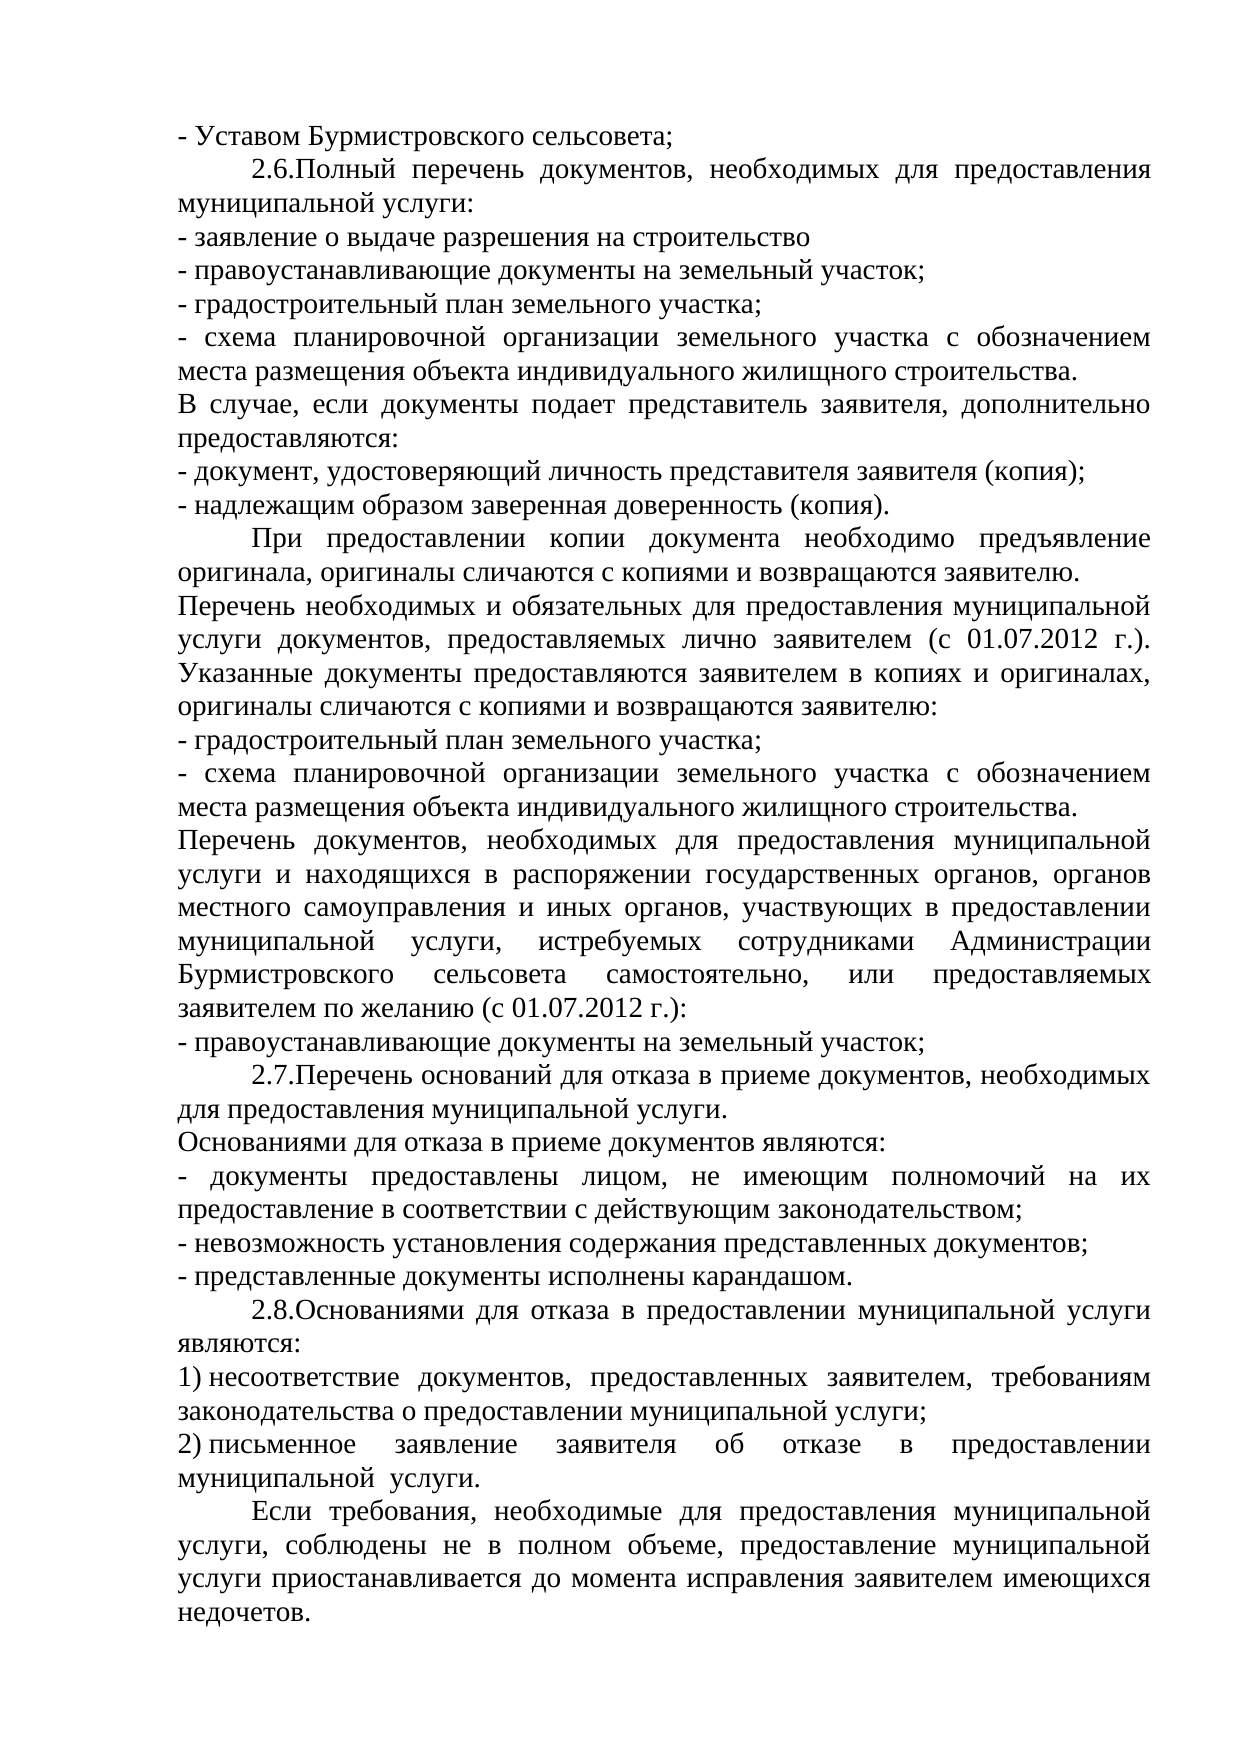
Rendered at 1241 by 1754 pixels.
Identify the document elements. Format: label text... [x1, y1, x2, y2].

text В случае, если документы подает представитель заявителя, дополнительно предоставляются: [177, 386, 1152, 453]
text - представленные документы исполнены карандашом. [177, 1258, 1152, 1292]
text - правоустанавливающие документы на земельный участок; [177, 252, 1152, 286]
text Основаниями для отказа в приеме документов являются: [177, 1124, 1152, 1158]
text - градостроительный план земельного участка; [177, 722, 1152, 755]
text 2.7.Перечень оснований для отказа в приеме документов, необходимых для предоставления муниципальной услуги. [177, 1057, 1152, 1124]
text - документы предоставлены лицом, не имеющим полномочий на их предоставление в соответствии с действующим законодательством; [177, 1158, 1152, 1225]
text - схема планировочной организации земельного участка с обозначением места размещения объекта индивидуального жилищного строительства. [177, 755, 1152, 822]
text 2) письменное заявление заявителя об отказе в предоставлении муниципальной услуги. [177, 1426, 1152, 1493]
text 2.6.Полный перечень документов, необходимых для предоставления муниципальной услуги: [177, 152, 1152, 219]
text - схема планировочной организации земельного участка с обозначением места размещения объекта индивидуального жилищного строительства. [177, 319, 1152, 386]
text - документ, удостоверяющий личность представителя заявителя (копия); [177, 453, 1152, 487]
text Если требования, необходимые для предоставления муниципальной услуги, соблюдены не в полном объеме, предоставление муниципальной услуги приостанавливается до момента исправления заявителем имеющихся недочетов. [177, 1493, 1152, 1627]
text При предоставлении копии документа необходимо предъявление оригинала, оригиналы сличаются с копиями и возвращаются заявителю. [177, 521, 1152, 588]
text - невозможность установления содержания представленных документов; [177, 1225, 1152, 1258]
text - правоустанавливающие документы на земельный участок; [177, 1024, 1152, 1057]
text 1) несоответствие документов, предоставленных заявителем, требованиям законодательства о предоставлении муниципальной услуги; [177, 1359, 1152, 1426]
text - надлежащим образом заверенная доверенность (копия). [177, 487, 1152, 521]
text Перечень необходимых и обязательных для предоставления муниципальной услуги документов, предоставляемых лично заявителем (с 01.07.2012 г.). Указанные документы предоставляются заявителем в копиях и оригиналах, оригиналы сличаются с копиями и возвращаются заявителю: [177, 588, 1152, 722]
text - заявление о выдаче разрешения на строительство [177, 219, 1152, 252]
text Перечень документов, необходимых для предоставления муниципальной услуги и находящихся в распоряжении государственных органов, органов местного самоуправления и иных органов, участвующих в предоставлении муниципальной услуги, истребуемых сотрудниками Администрации Бурмистровского сельсовета самостоятельно, или предоставляемых заявителем по желанию (с 01.07.2012 г.): [177, 822, 1152, 1024]
text - градостроительный план земельного участка; [177, 286, 1152, 319]
text 2.8.Основаниями для отказа в предоставлении муниципальной услуги являются: [177, 1292, 1152, 1359]
text - Уставом Бурмистровского сельсовета; [177, 118, 1152, 152]
